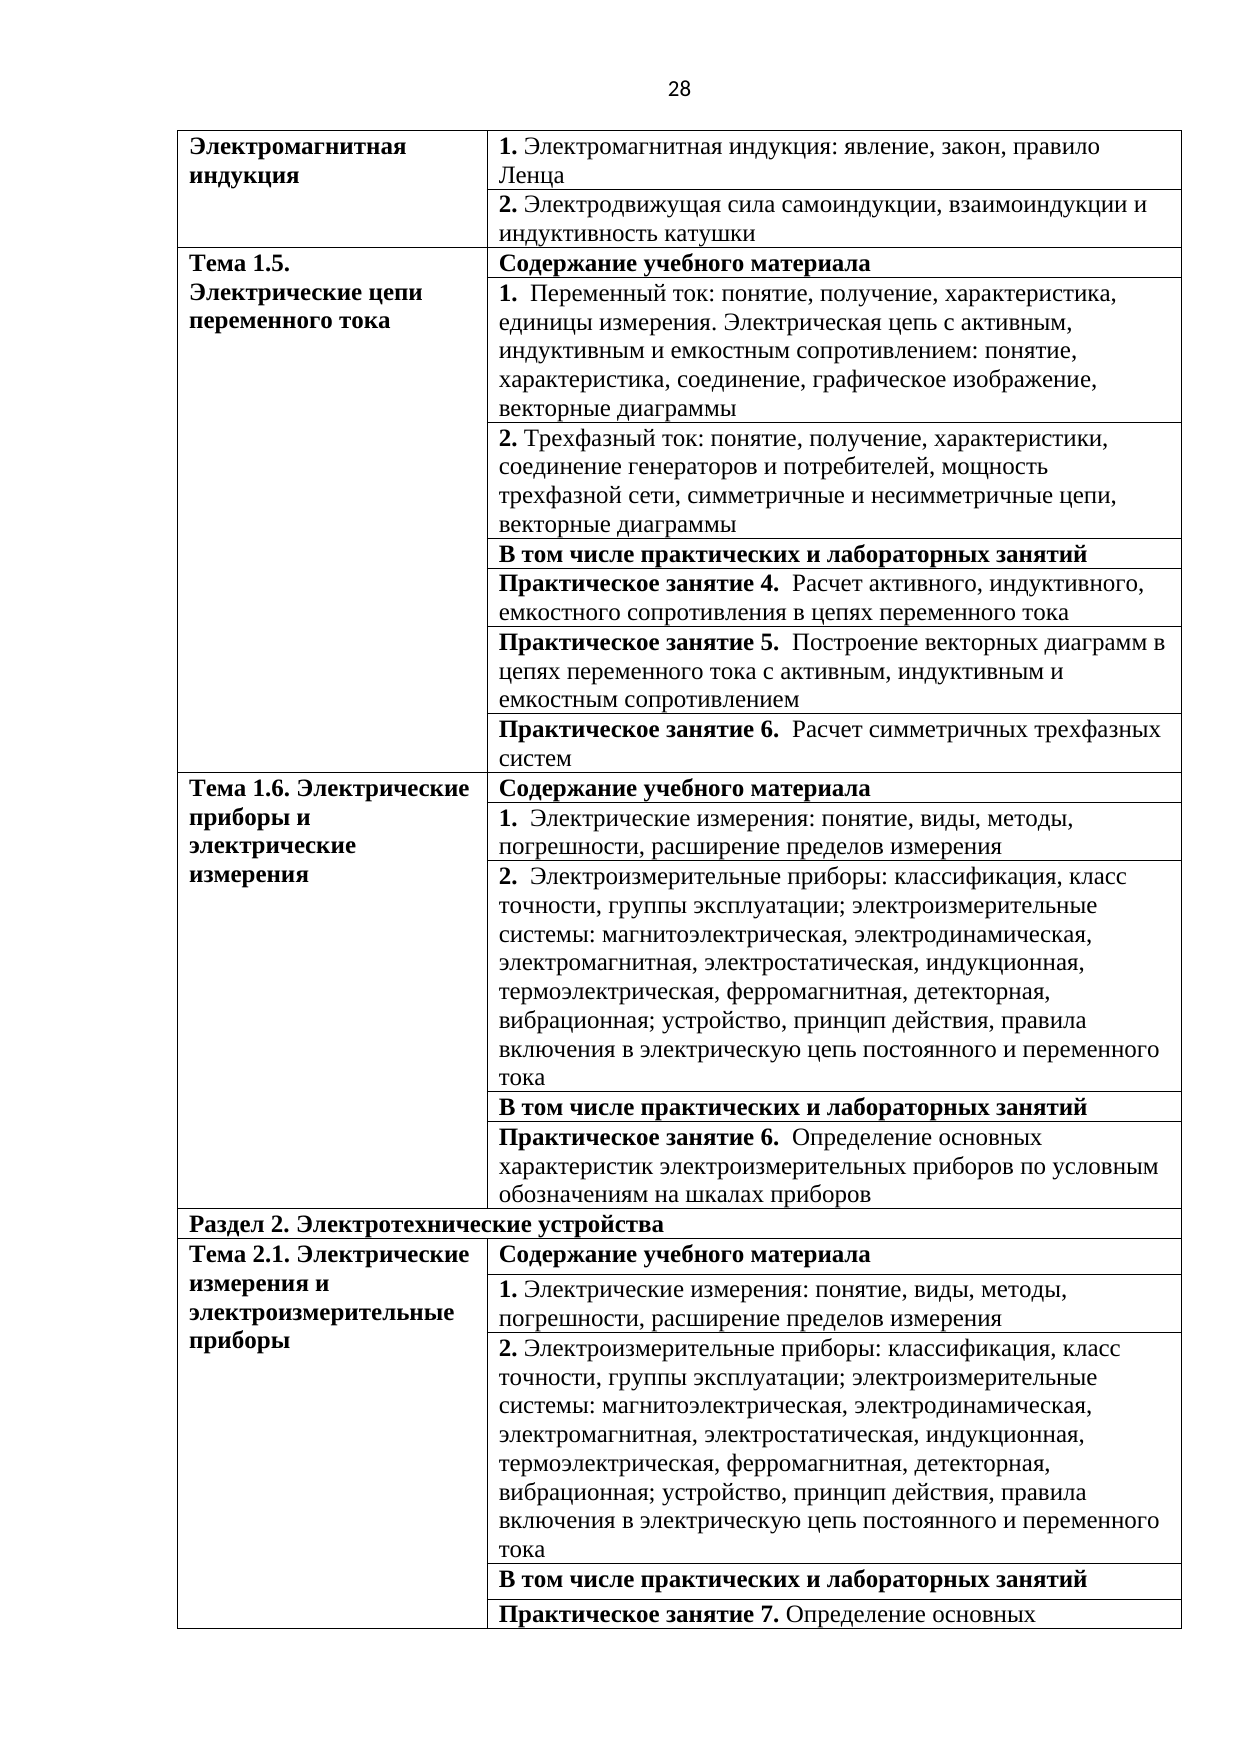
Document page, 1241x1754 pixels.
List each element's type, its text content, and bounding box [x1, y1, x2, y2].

table_cell Тема 2.1. Электрические измерения и электроизмерительные приборы [178, 1239, 487, 1628]
table_cell 1. Переменный ток: понятие, получение, характеристика, единицы измерения. Электрическая цепь с активным, индуктивным и емкостным сопротивлением: понятие, характеристика, соединение, графическое изображение, векторные диаграммы [488, 278, 1181, 422]
table_cell Практическое занятие 6. Определение основных характеристик электроизмерительных приборов по условным обозначениям на шкалах приборов [488, 1122, 1181, 1208]
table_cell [488, 1600, 1181, 1628]
table_cell Практическое занятие 6. Расчет симметричных трехфазных систем [488, 714, 1181, 772]
table_cell Тема 1.5. Электрические цепи переменного тока [178, 248, 487, 772]
table_cell Практическое занятие 4. Расчет активного, индуктивного, емкостного сопротивления в цепях переменного тока [488, 569, 1181, 626]
table_cell 1. Электрические измерения: понятие, виды, методы, погрешности, расширение пределов измерения [488, 1275, 1181, 1332]
table_cell Тема 1.6. Электрические приборы и электрические измерения [178, 773, 487, 1208]
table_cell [178, 131, 487, 247]
table_cell 1. Электрические измерения: понятие, виды, методы, погрешности, расширение пределов измерения [488, 803, 1181, 860]
table_cell 2. Трехфазный ток: понятие, получение, характеристики, соединение генераторов и потребителей, мощность трехфазной сети, симметричные и несимметричные цепи, векторные диаграммы [488, 423, 1181, 538]
table_cell Раздел 2. Электротехнические устройства [178, 1209, 1181, 1238]
table_cell В том числе практических и лабораторных занятий [488, 539, 1181, 567]
table_cell 1. Электромагнитная индукция: явление, закон, правило Ленца [488, 131, 1181, 188]
table_cell В том числе практических и лабораторных занятий [488, 1092, 1181, 1121]
table_cell Содержание учебного материала [488, 773, 1181, 802]
table_cell Содержание учебного материала [488, 1239, 1181, 1273]
table_cell 2. Электроизмерительные приборы: классификация, класс точности, группы эксплуатации; электроизмерительные системы: магнитоэлектрическая, электродинамическая, электромагнитная, электростатическая, индукционная, термоэлектрическая, ферромагнитная, детекторная, вибрационная; устройство, принцип действия, правила включения в электрическую цепь постоянного и переменного тока [488, 861, 1181, 1091]
table_cell В том числе практических и лабораторных занятий [488, 1564, 1181, 1598]
table_cell 2. Электродвижущая сила самоиндукции, взаимоиндукции и индуктивность катушки [488, 190, 1181, 247]
table_cell Содержание учебного материала [488, 248, 1181, 277]
table_cell 2. Электроизмерительные приборы: классификация, класс точности, группы эксплуатации; электроизмерительные системы: магнитоэлектрическая, электродинамическая, электромагнитная, электростатическая, индукционная, термоэлектрическая, ферромагнитная, детекторная, вибрационная; устройство, принцип действия, правила включения в электрическую цепь постоянного и переменного тока [488, 1333, 1181, 1563]
table_cell Практическое занятие 5. Построение векторных диаграмм в цепях переменного тока с активным, индуктивным и емкостным сопротивлением [488, 627, 1181, 713]
